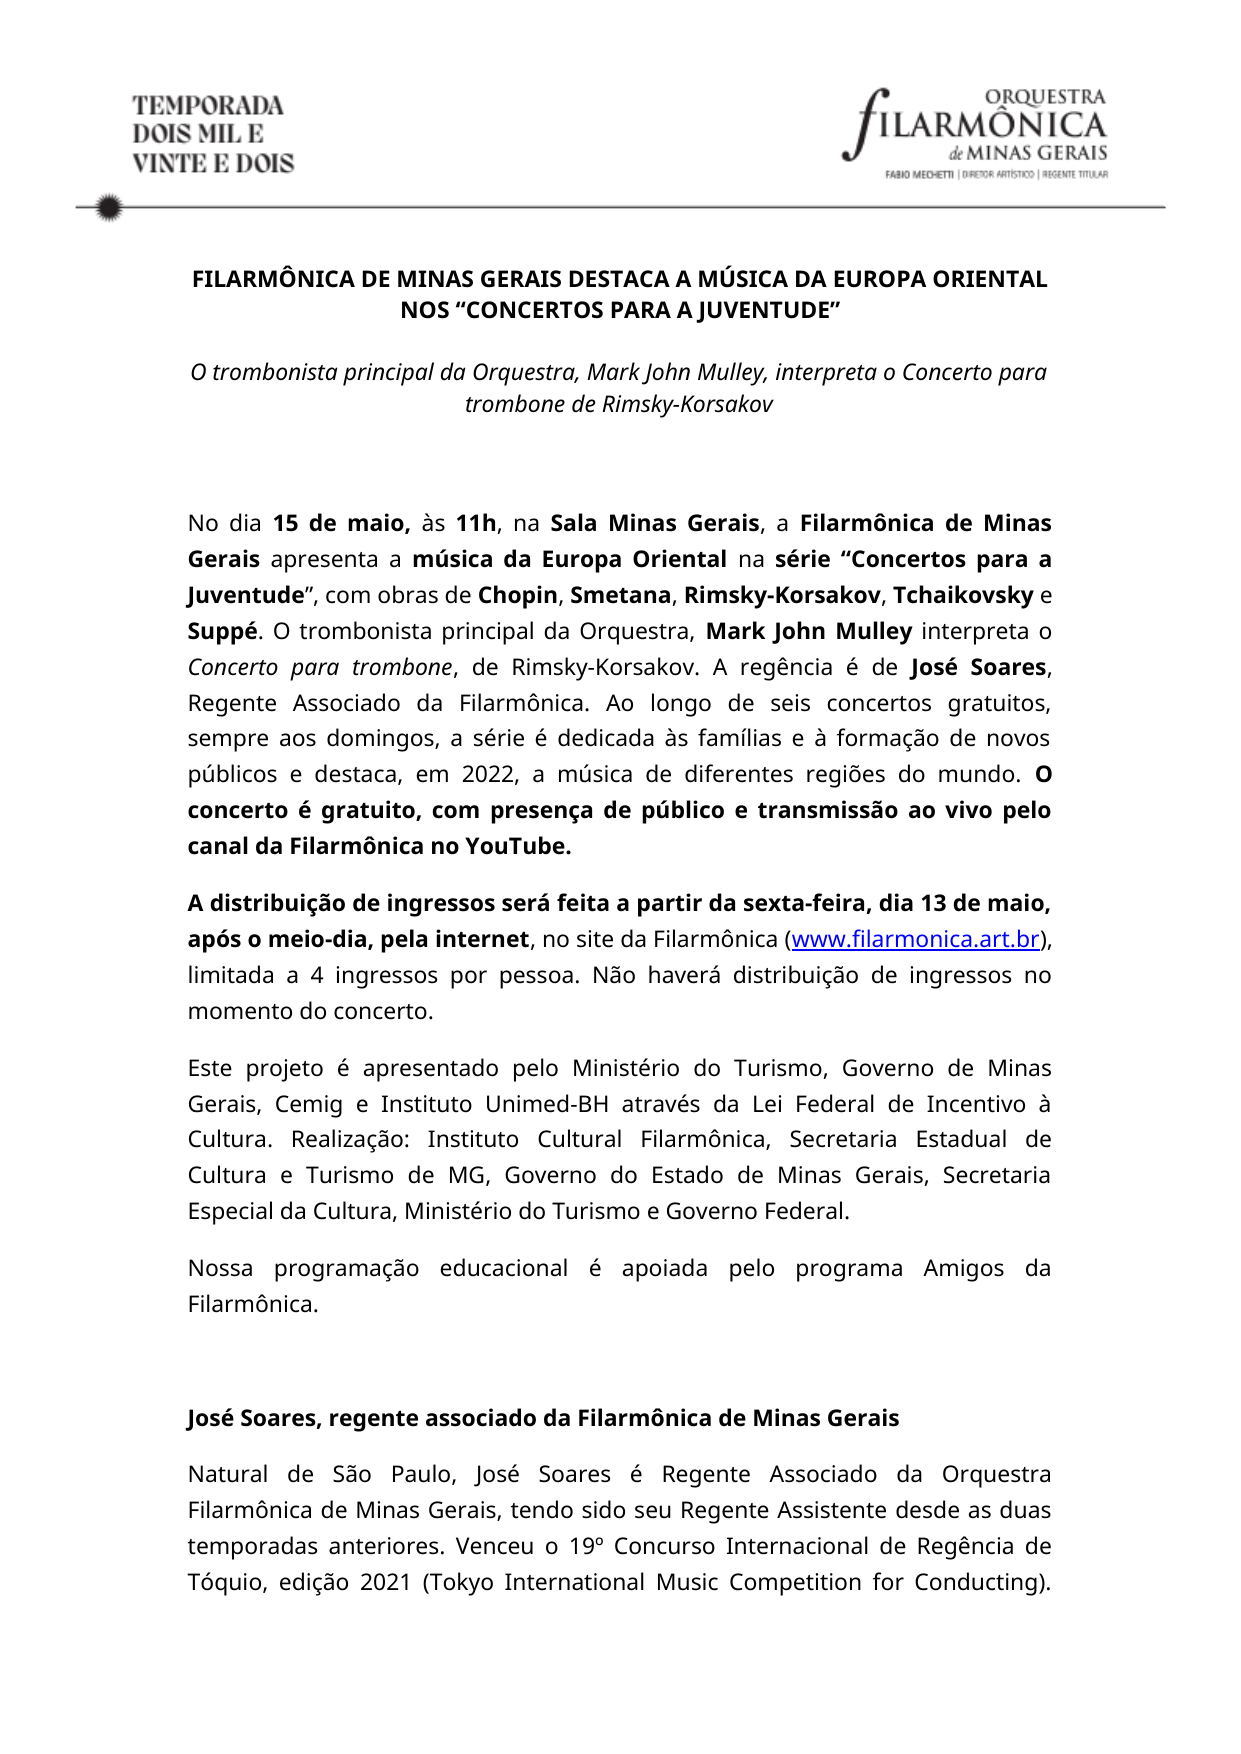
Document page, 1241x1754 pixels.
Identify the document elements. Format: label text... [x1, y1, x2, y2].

text José Soares, regente associado da Filarmônica de Minas Gerais [187, 1402, 1053, 1433]
text Nossa programação educacional é apoiada pelo programa Amigos da Filarmônica. [187, 1252, 1053, 1319]
text O trombonista principal da Orquestra, Mark John Mulley, interpreta o Concerto para trombone de Rimsky-Korsakov [187, 356, 1053, 419]
text No dia 15 de maio, às 11h, na Sala Minas Gerais, a Filarmônica de Minas Gerais apresenta a música da Europa Oriental na série “Concertos para a Juventude”, com obras de Chopin, Smetana, Rimsky-Korsakov, Tchaikovsky e Suppé. O trombonista principal da Orquestra, Mark John Mulley interpreta o Concerto para trombone, de Rimsky-Korsakov. A regência é de José Soares, Regente Associado da Filarmônica. Ao longo de seis concertos gratuitos, sempre aos domingos, a série é dedicada às famílias e à formação de novos públicos e destaca, em 2022, a música de diferentes regiões do mundo. O concerto é gratuito, com presença de público e transmissão ao vivo pelo canal da Filarmônica no YouTube. [187, 507, 1053, 861]
text A distribuição de ingressos será feita a partir da sexta-feira, dia 13 de maio, após o meio-dia, pela internet, no site da Filarmônica (www.filarmonica.art.br), limitada a 4 ingressos por pessoa. Não haverá distribuição de ingressos no momento do concerto. [187, 887, 1053, 1026]
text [187, 1458, 1053, 1597]
text FILARMÔNICA DE MINAS GERAIS DESTACA A MÚSICA DA EUROPA ORIENTAL NOS “CONCERTOS PARA A JUVENTUDE” [187, 262, 1053, 325]
text Este projeto é apresentado pelo Ministério do Turismo, Governo de Minas Gerais, Cemig e Instituto Unimed-BH através da Lei Federal de Incentivo à Cultura. Realização: Instituto Cultural Filarmônica, Secretaria Estadual de Cultura e Turismo de MG, Governo do Estado de Minas Gerais, Secretaria Especial da Cultura, Ministério do Turismo e Governo Federal. [187, 1052, 1053, 1227]
